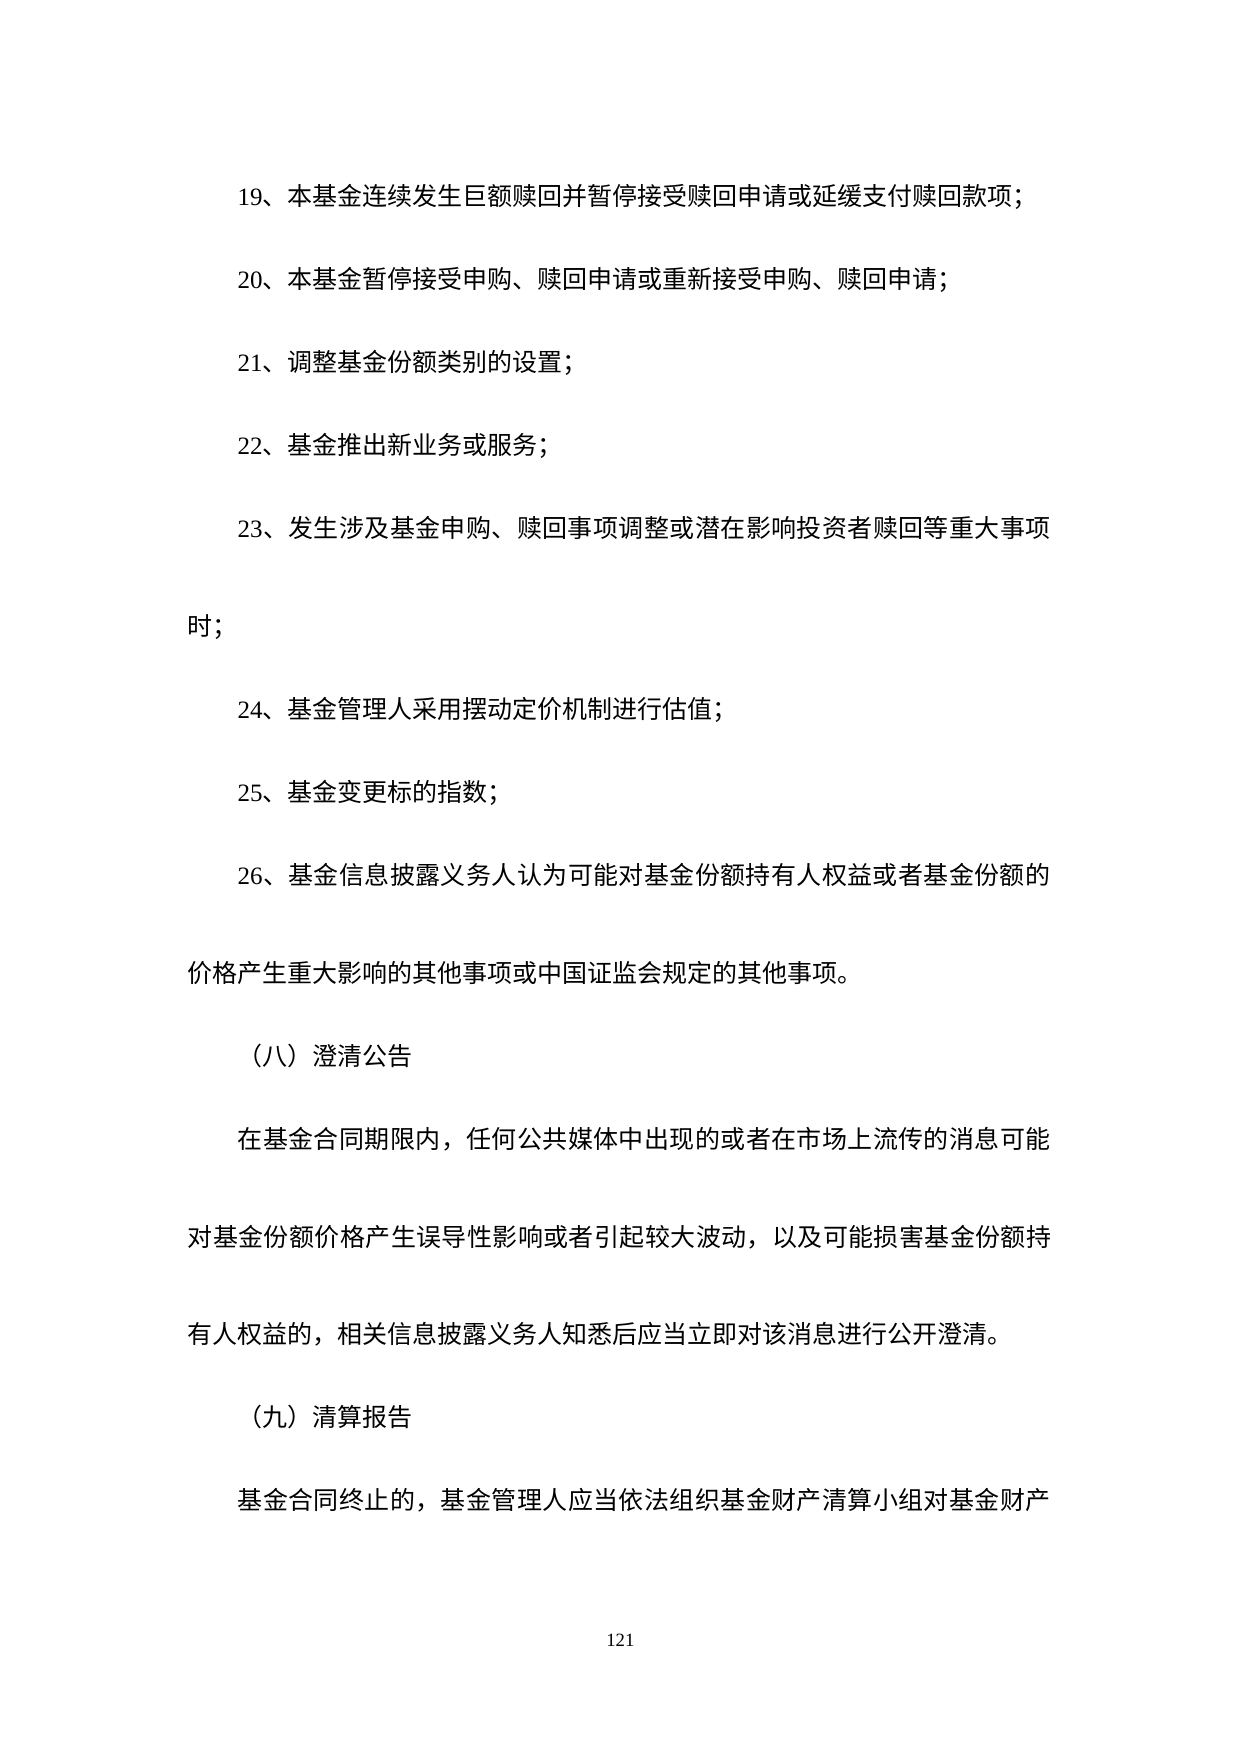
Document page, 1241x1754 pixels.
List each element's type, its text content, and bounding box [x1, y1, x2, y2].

text 20、本基金暂停接受申购、赎回申请或重新接受申购、赎回申请； [187, 245, 1053, 310]
text 26、基金信息披露义务人认为可能对基金份额持有人权益或者基金份额的价格产生重大影响的其他事项或中国证监会规定的其他事项。 [187, 841, 1053, 1004]
text 24、基金管理人采用摆动定价机制进行估值； [187, 675, 1053, 740]
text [187, 1466, 1053, 1531]
text 19、本基金连续发生巨额赎回并暂停接受赎回申请或延缓支付赎回款项； [187, 162, 1053, 227]
text （九）清算报告 [187, 1383, 1053, 1448]
text 在基金合同期限内，任何公共媒体中出现的或者在市场上流传的消息可能对基金份额价格产生误导性影响或者引起较大波动，以及可能损害基金份额持有人权益的，相关信息披露义务人知悉后应当立即对该消息进行公开澄清。 [187, 1105, 1053, 1365]
text （八）澄清公告 [187, 1022, 1053, 1087]
text 23、发生涉及基金申购、赎回事项调整或潜在影响投资者赎回等重大事项时； [187, 494, 1053, 657]
text 21、调整基金份额类别的设置； [187, 328, 1053, 393]
text 25、基金变更标的指数； [187, 758, 1053, 823]
text 22、基金推出新业务或服务； [187, 411, 1053, 476]
